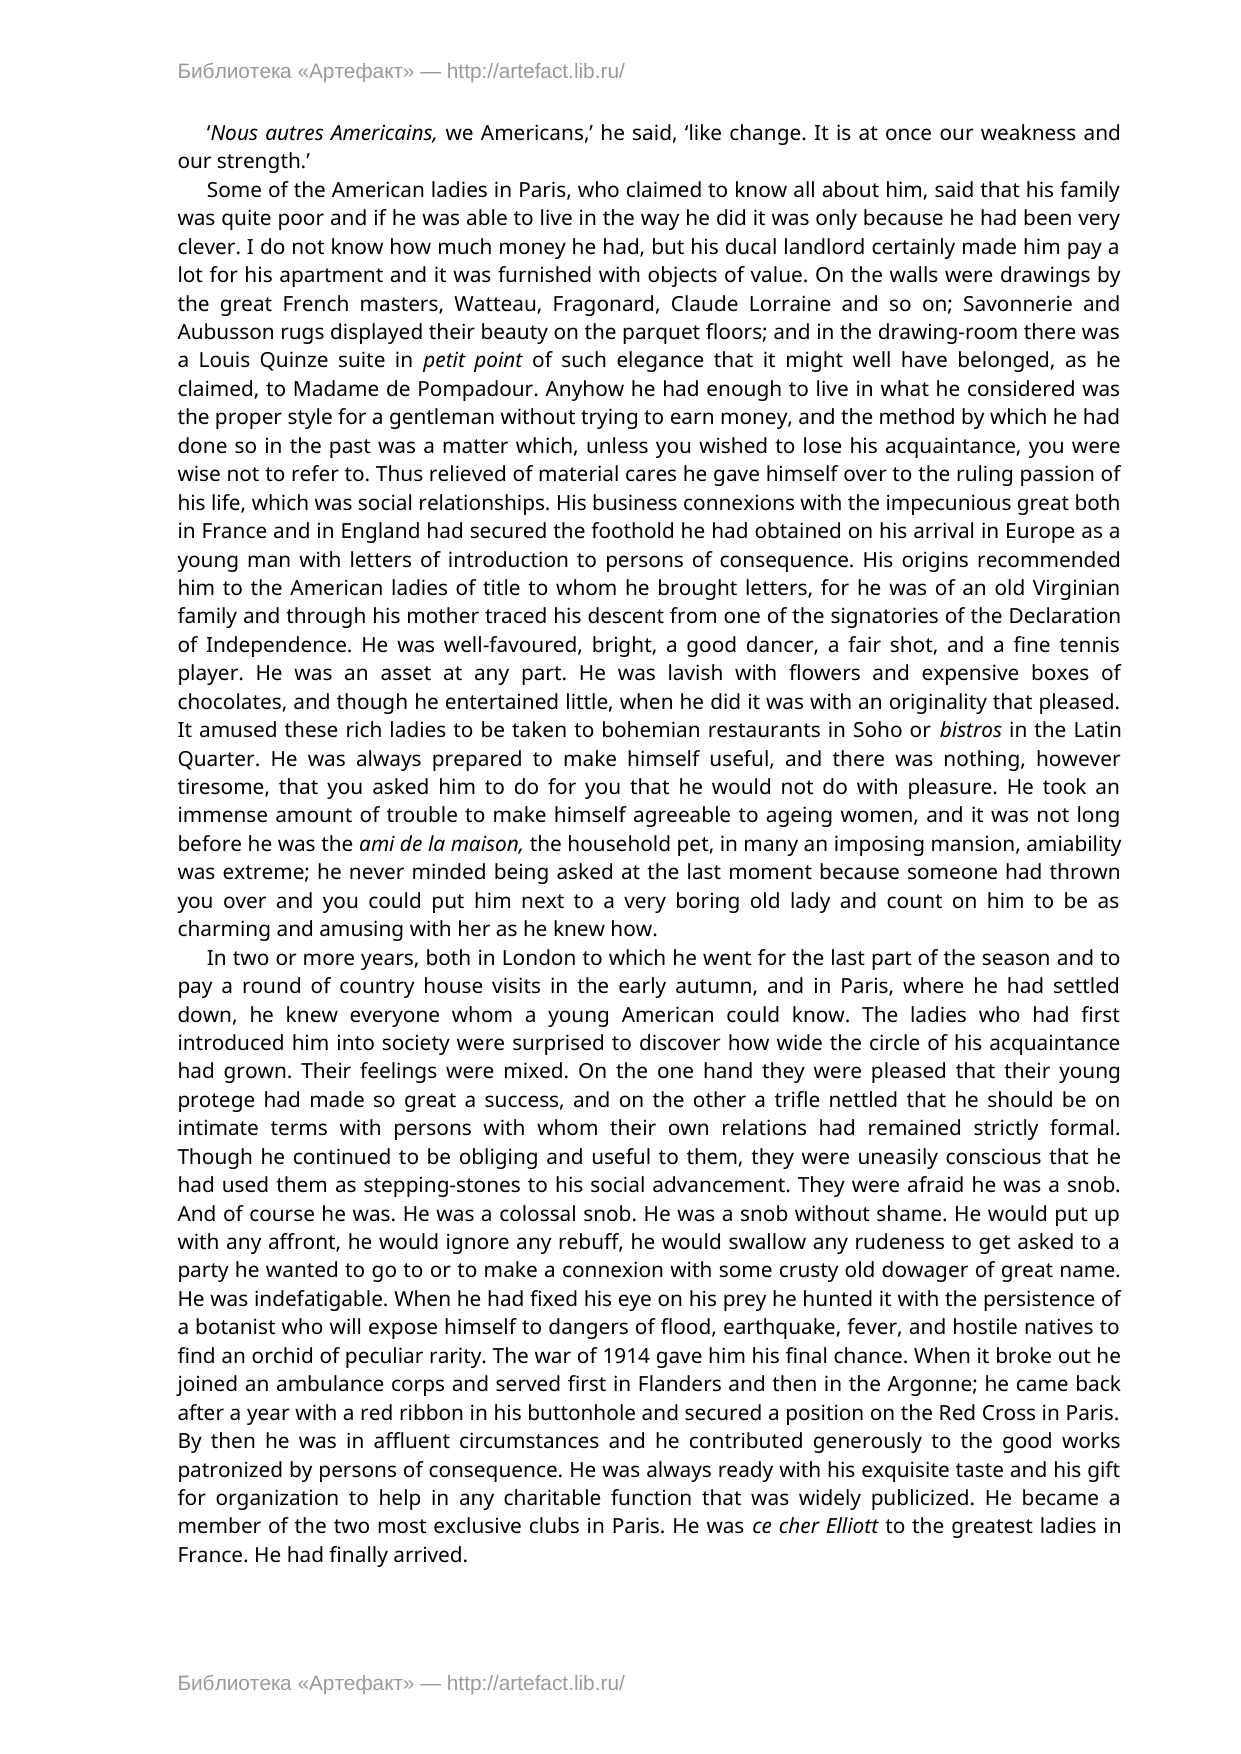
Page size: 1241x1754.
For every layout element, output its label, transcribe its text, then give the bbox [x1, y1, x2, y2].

text ‘Nous autres Americains, we Americans,’ he said, ‘like change. It is at once our weakness and our strength.’ [177, 118, 1122, 175]
text Some of the American ladies in Paris, who claimed to know all about him, said that his family was quite poor and if he was able to live in the way he did it was only because he had been very clever. I do not know how much money he had, but his ducal landlord certainly made him pay a lot for his apartment and it was furnished with objects of value. On the walls were drawings by the great French masters, Watteau, Fragonard, Claude Lorraine and so on; Savonnerie and Aubusson rugs displayed their beauty on the parquet floors; and in the drawing-room there was a Louis Quinze suite in petit point of such elegance that it might well have belonged, as he claimed, to Madame de Pompadour. Anyhow he had enough to live in what he considered was the proper style for a gentleman without trying to earn money, and the method by which he had done so in the past was a matter which, unless you wished to lose his acquaintance, you were wise not to refer to. Thus relieved of material cares he gave himself over to the ruling passion of his life, which was social relationships. His business connexions with the impecunious great both in France and in England had secured the foothold he had obtained on his arrival in Europe as a young man with letters of introduction to persons of consequence. His origins recommended him to the American ladies of title to whom he brought letters, for he was of an old Virginian family and through his mother traced his descent from one of the signatories of the Declaration of Independence. He was well-favoured, bright, a good dancer, a fair shot, and a fine tennis player. He was an asset at any part. He was lavish with flowers and expensive boxes of chocolates, and though he entertained little, when he did it was with an originality that pleased. It amused these rich ladies to be taken to bohemian restaurants in Soho or bistros in the Latin Quarter. He was always prepared to make himself useful, and there was nothing, however tiresome, that you asked him to do for you that he would not do with pleasure. He took an immense amount of trouble to make himself agreeable to ageing women, and it was not long before he was the ami de la maison, the household pet, in many an imposing mansion, amiability was extreme; he never minded being asked at the last moment because someone had thrown you over and you could put him next to a very boring old lady and count on him to be as charming and amusing with her as he knew how. [177, 175, 1122, 943]
text In two or more years, both in London to which he went for the last part of the season and to pay a round of country house visits in the early autumn, and in Paris, where he had settled down, he knew everyone whom a young American could know. The ladies who had first introduced him into society were surprised to discover how wide the circle of his acquaintance had grown. Their feelings were mixed. On the one hand they were pleased that their young protege had made so great a success, and on the other a trifle nettled that he should be on intimate terms with persons with whom their own relations had remained strictly formal. Though he continued to be obliging and useful to them, they were uneasily conscious that he had used them as stepping-stones to his social advancement. They were afraid he was a snob. And of course he was. He was a colossal snob. He was a snob without shame. He would put up with any affront, he would ignore any rebuff, he would swallow any rudeness to get asked to a party he wanted to go to or to make a connexion with some crusty old dowager of great name. He was indefatigable. When he had fixed his eye on his prey he hunted it with the persistence of a botanist who will expose himself to dangers of flood, earthquake, fever, and hostile natives to find an orchid of peculiar rarity. The war of 1914 gave him his final chance. When it broke out he joined an ambulance corps and served first in Flanders and then in the Argonne; he came back after a year with a red ribbon in his buttonhole and secured a position on the Red Cross in Paris. By then he was in affluent circumstances and he contributed generously to the good works patronized by persons of consequence. He was always ready with his exquisite taste and his gift for organization to help in any charitable function that was widely publicized. He became a member of the two most exclusive clubs in Paris. He was ce cher Elliott to the greatest ladies in France. He had finally arrived. [177, 943, 1122, 1568]
